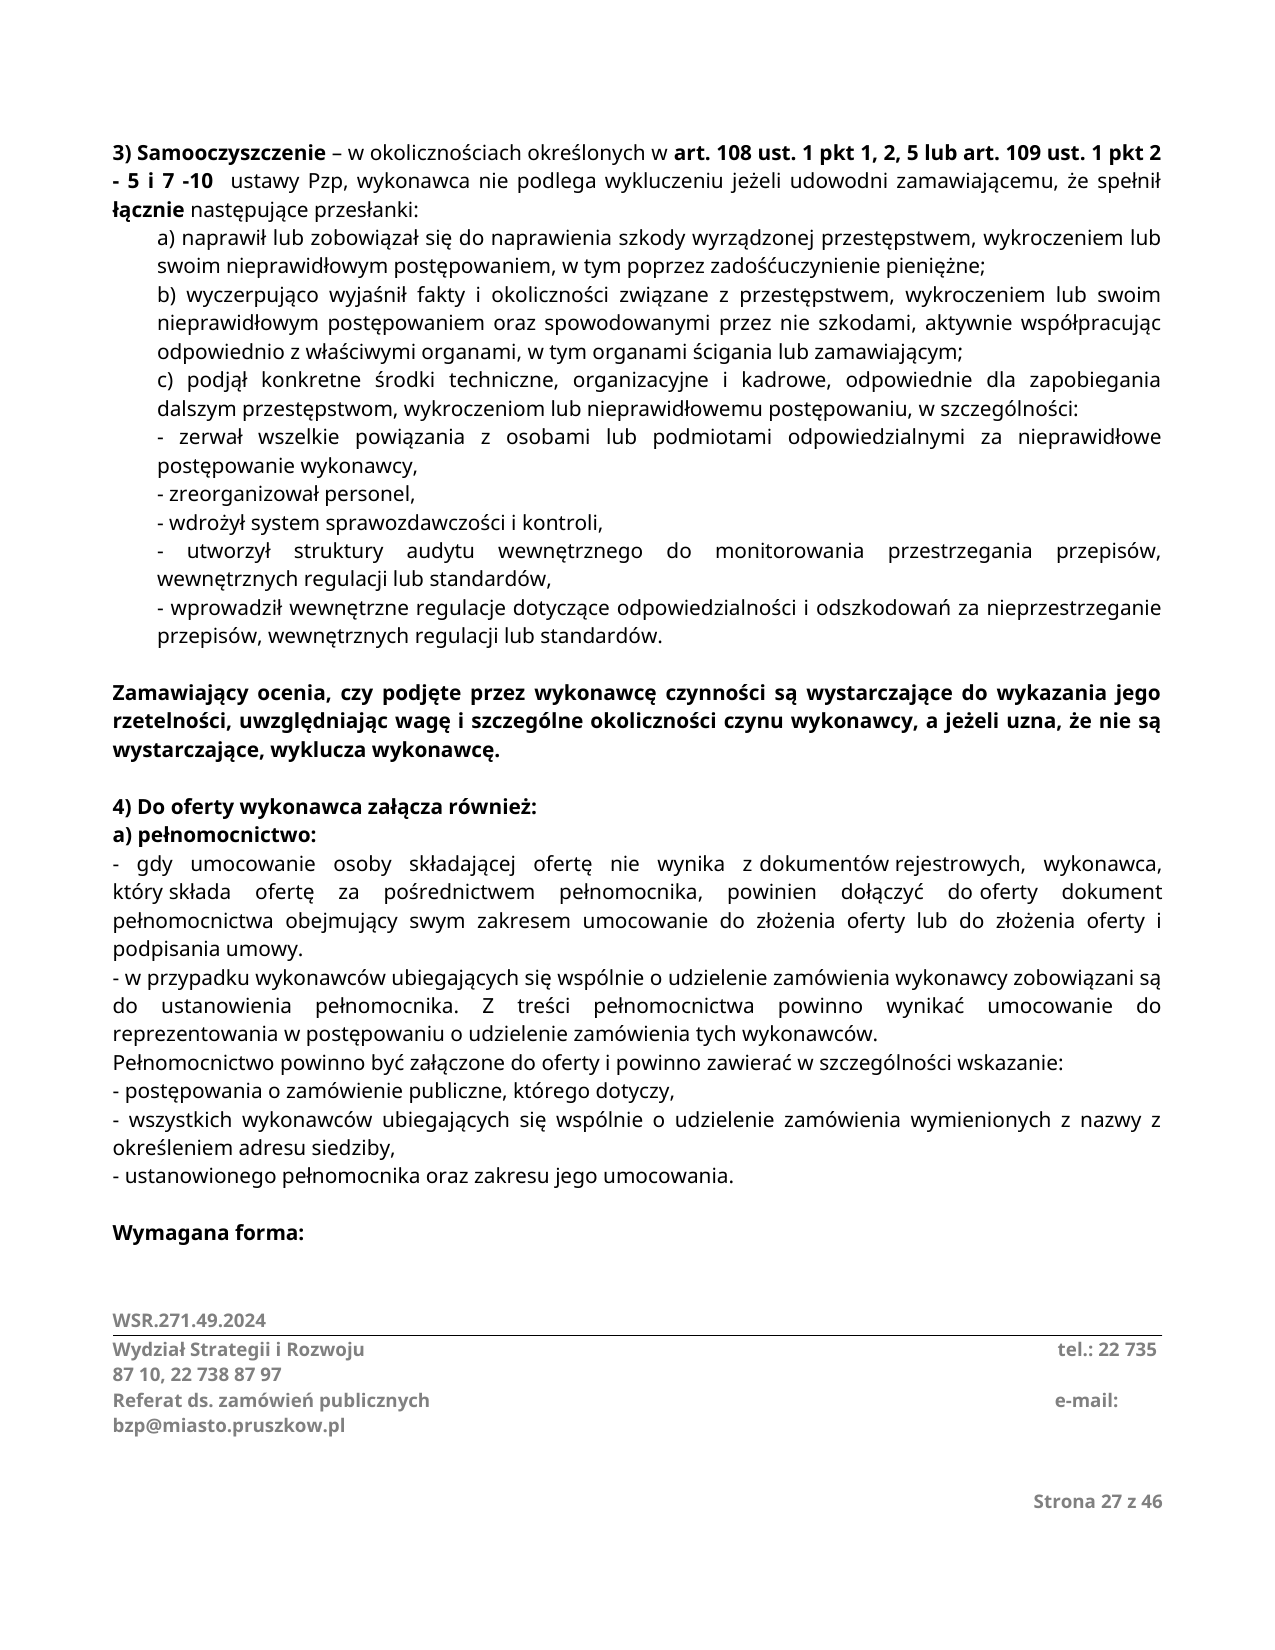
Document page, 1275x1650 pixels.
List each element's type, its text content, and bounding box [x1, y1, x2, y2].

text b) wyczerpująco wyjaśnił fakty i okoliczności związane z przestępstwem, wykroczeniem lub swoim nieprawidłowym postępowaniem oraz spowodowanymi przez nie szkodami, aktywnie współpracując odpowiednio z właściwymi organami, w tym organami ścigania lub zamawiającym; [157, 280, 1162, 365]
text - zreorganizował personel, [157, 479, 1162, 508]
text - wdrożył system sprawozdawczości i kontroli, [157, 508, 1162, 536]
text 3) Samooczyszczenie – w okolicznościach określonych w art. 108 ust. 1 pkt 1, 2, 5 lub art. 109 ust. 1 pkt 2 - 5 i 7 -10 ustawy Pzp, wykonawca nie podlega wykluczeniu jeżeli udowodni zamawiającemu, że spełnił łącznie następujące przesłanki: [112, 138, 1162, 223]
text a) pełnomocnictwo: [112, 820, 1162, 849]
text - wprowadził wewnętrzne regulacje dotyczące odpowiedzialności i odszkodowań za nieprzestrzeganie przepisów, wewnętrznych regulacji lub standardów. [157, 593, 1162, 650]
text - utworzył struktury audytu wewnętrznego do monitorowania przestrzegania przepisów, wewnętrznych regulacji lub standardów, [157, 536, 1162, 593]
text 4) Do oferty wykonawca załącza również: [112, 792, 1162, 820]
text - zerwał wszelkie powiązania z osobami lub podmiotami odpowiedzialnymi za nieprawidłowe postępowanie wykonawcy, [157, 422, 1162, 479]
text Zamawiający ocenia, czy podjęte przez wykonawcę czynności są wystarczające do wykazania jego rzetelności, uwzględniając wagę i szczególne okoliczności czynu wykonawcy, a jeżeli uzna, że nie są wystarczające, wyklucza wykonawcę. [112, 678, 1162, 763]
text - w przypadku wykonawców ubiegających się wspólnie o udzielenie zamówienia wykonawcy zobowiązani są do ustanowienia pełnomocnika. Z treści pełnomocnictwa powinno wynikać umocowanie do reprezentowania w postępowaniu o udzielenie zamówienia tych wykonawców. [112, 963, 1162, 1048]
text - ustanowionego pełnomocnika oraz zakresu jego umocowania. [112, 1162, 1162, 1190]
text - wszystkich wykonawców ubiegających się wspólnie o udzielenie zamówienia wymienionych z nazwy z określeniem adresu siedziby, [112, 1105, 1162, 1162]
text - gdy umocowanie osoby składającej ofertę nie wynika z dokumentów rejestrowych, wykonawca, który składa ofertę za pośrednictwem pełnomocnika, powinien dołączyć do oferty dokument pełnomocnictwa obejmujący swym zakresem umocowanie do złożenia oferty lub do złożenia oferty i podpisania umowy. [112, 849, 1162, 963]
text a) naprawił lub zobowiązał się do naprawienia szkody wyrządzonej przestępstwem, wykroczeniem lub swoim nieprawidłowym postępowaniem, w tym poprzez zadośćuczynienie pieniężne; [157, 223, 1162, 280]
text Wymagana forma: [112, 1218, 1162, 1247]
text c) podjął konkretne środki techniczne, organizacyjne i kadrowe, odpowiednie dla zapobiegania dalszym przestępstwom, wykroczeniom lub nieprawidłowemu postępowaniu, w szczególności: [157, 365, 1162, 422]
text Pełnomocnictwo powinno być załączone do oferty i powinno zawierać w szczególności wskazanie: [112, 1048, 1162, 1076]
text - postępowania o zamówienie publiczne, którego dotyczy, [112, 1076, 1162, 1105]
